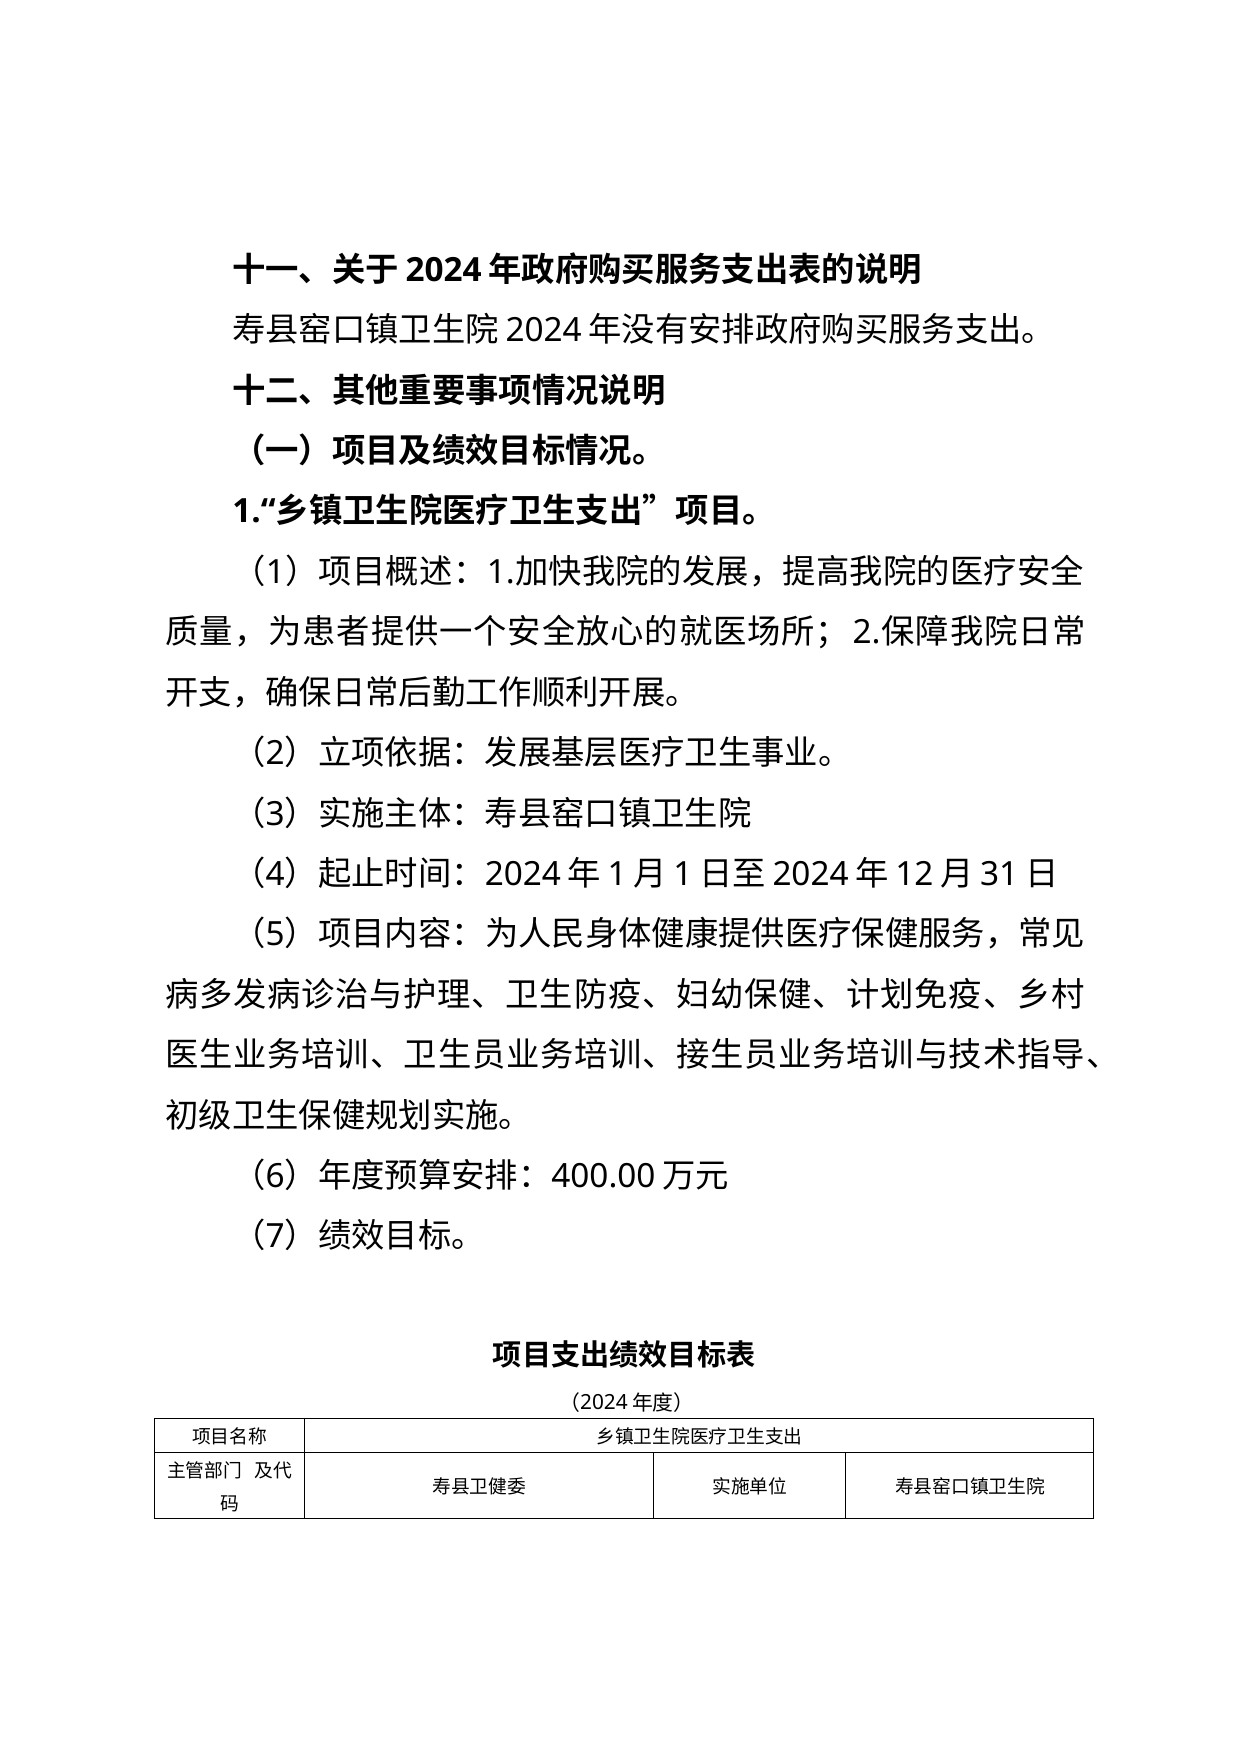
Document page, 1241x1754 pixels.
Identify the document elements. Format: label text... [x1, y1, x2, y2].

text （4）起止时间：2024年1月1日至2024年12月31日 [165, 837, 1087, 897]
text 1.“乡镇卫生院医疗卫生支出”项目。 [165, 474, 1087, 535]
table_header 项目支出绩效目标表 [154, 1320, 1094, 1385]
text （2）立项依据：发展基层医疗卫生事业。 [165, 716, 1087, 777]
text 十二、其他重要事项情况说明 [165, 354, 1087, 414]
table_cell 项目名称 [155, 1419, 304, 1452]
table_cell 实施单位 [654, 1453, 845, 1518]
text 寿县窑口镇卫生院2024年没有安排政府购买服务支出。 [165, 293, 1087, 354]
text （5）项目内容：为人民身体健康提供医疗保健服务，常见病多发病诊治与护理、卫生防疫、妇幼保健、计划免疫、乡村医生业务培训、卫生员业务培训、接生员业务培训与技术指导、初级卫生保健规划实施。 [165, 897, 1087, 1139]
text 十一、关于2024年政府购买服务支出表的说明 [165, 233, 1087, 293]
table_cell 寿县窑口镇卫生院 [846, 1453, 1093, 1518]
text （7）绩效目标。 [165, 1199, 1087, 1260]
table_cell 主管部门 及代码 [155, 1453, 304, 1518]
table_cell （2024年度） [154, 1385, 1094, 1418]
text （3）实施主体：寿县窑口镇卫生院 [165, 777, 1087, 837]
text （6）年度预算安排：400.00万元 [165, 1139, 1087, 1199]
table_cell 乡镇卫生院医疗卫生支出 [305, 1419, 1093, 1452]
text （1）项目概述：1.加快我院的发展，提高我院的医疗安全质量，为患者提供一个安全放心的就医场所；2.保障我院日常开支，确保日常后勤工作顺利开展。 [165, 535, 1087, 716]
text （一）项目及绩效目标情况。 [165, 414, 1087, 474]
table_cell 寿县卫健委 [305, 1453, 653, 1518]
